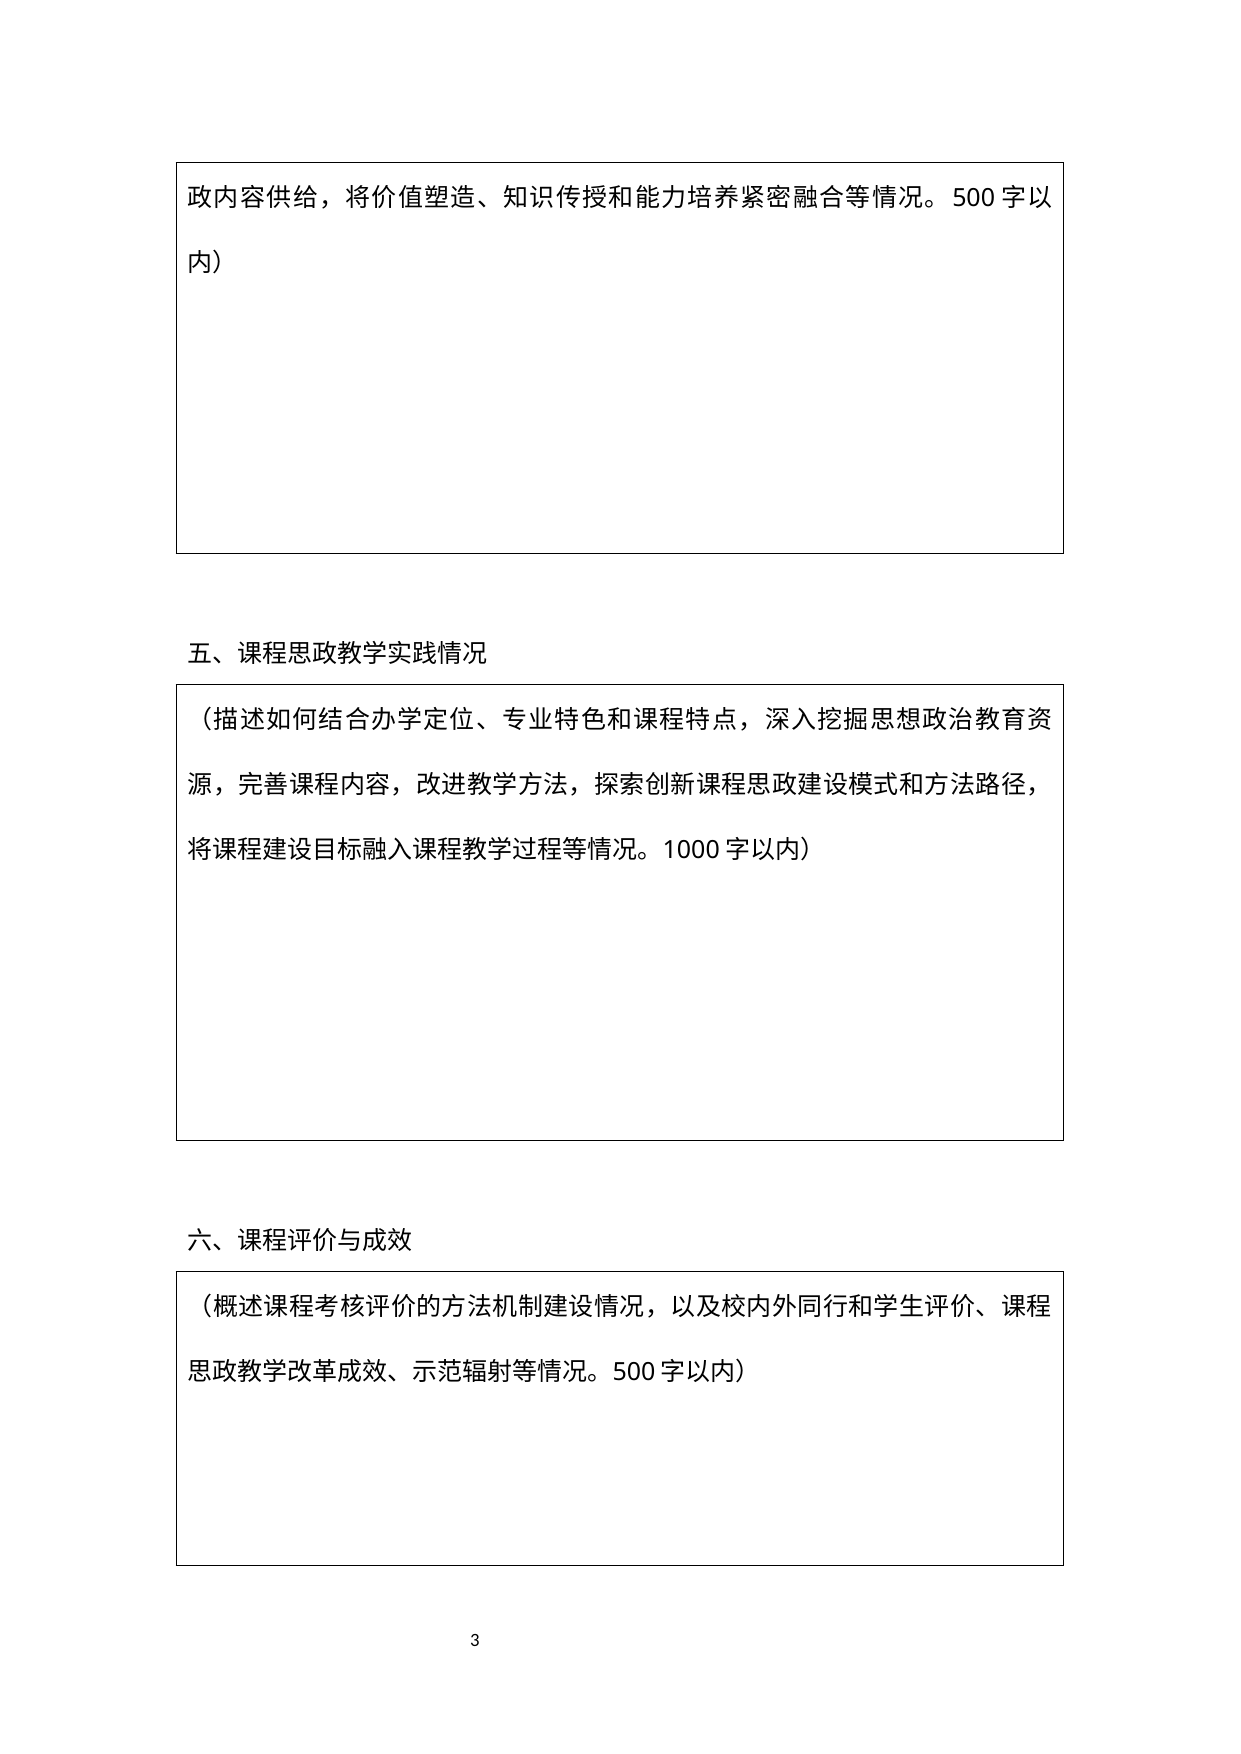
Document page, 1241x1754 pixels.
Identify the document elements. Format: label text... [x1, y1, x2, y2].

list 课程评价与成效 [187, 1206, 1053, 1271]
table_header （概述课程考核评价的方法机制建设情况，以及校内外同行和学生评价、课程思政教学改革成效、示范辐射等情况。500字以内） [177, 1272, 1063, 1565]
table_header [177, 163, 1063, 553]
table_header （描述如何结合办学定位、专业特色和课程特点，深入挖掘思想政治教育资源，完善课程内容，改进教学方法，探索创新课程思政建设模式和方法路径，将课程建设目标融入课程教学过程等情况。1000字以内） [177, 685, 1063, 1140]
list 课程思政教学实践情况 [187, 619, 1053, 684]
